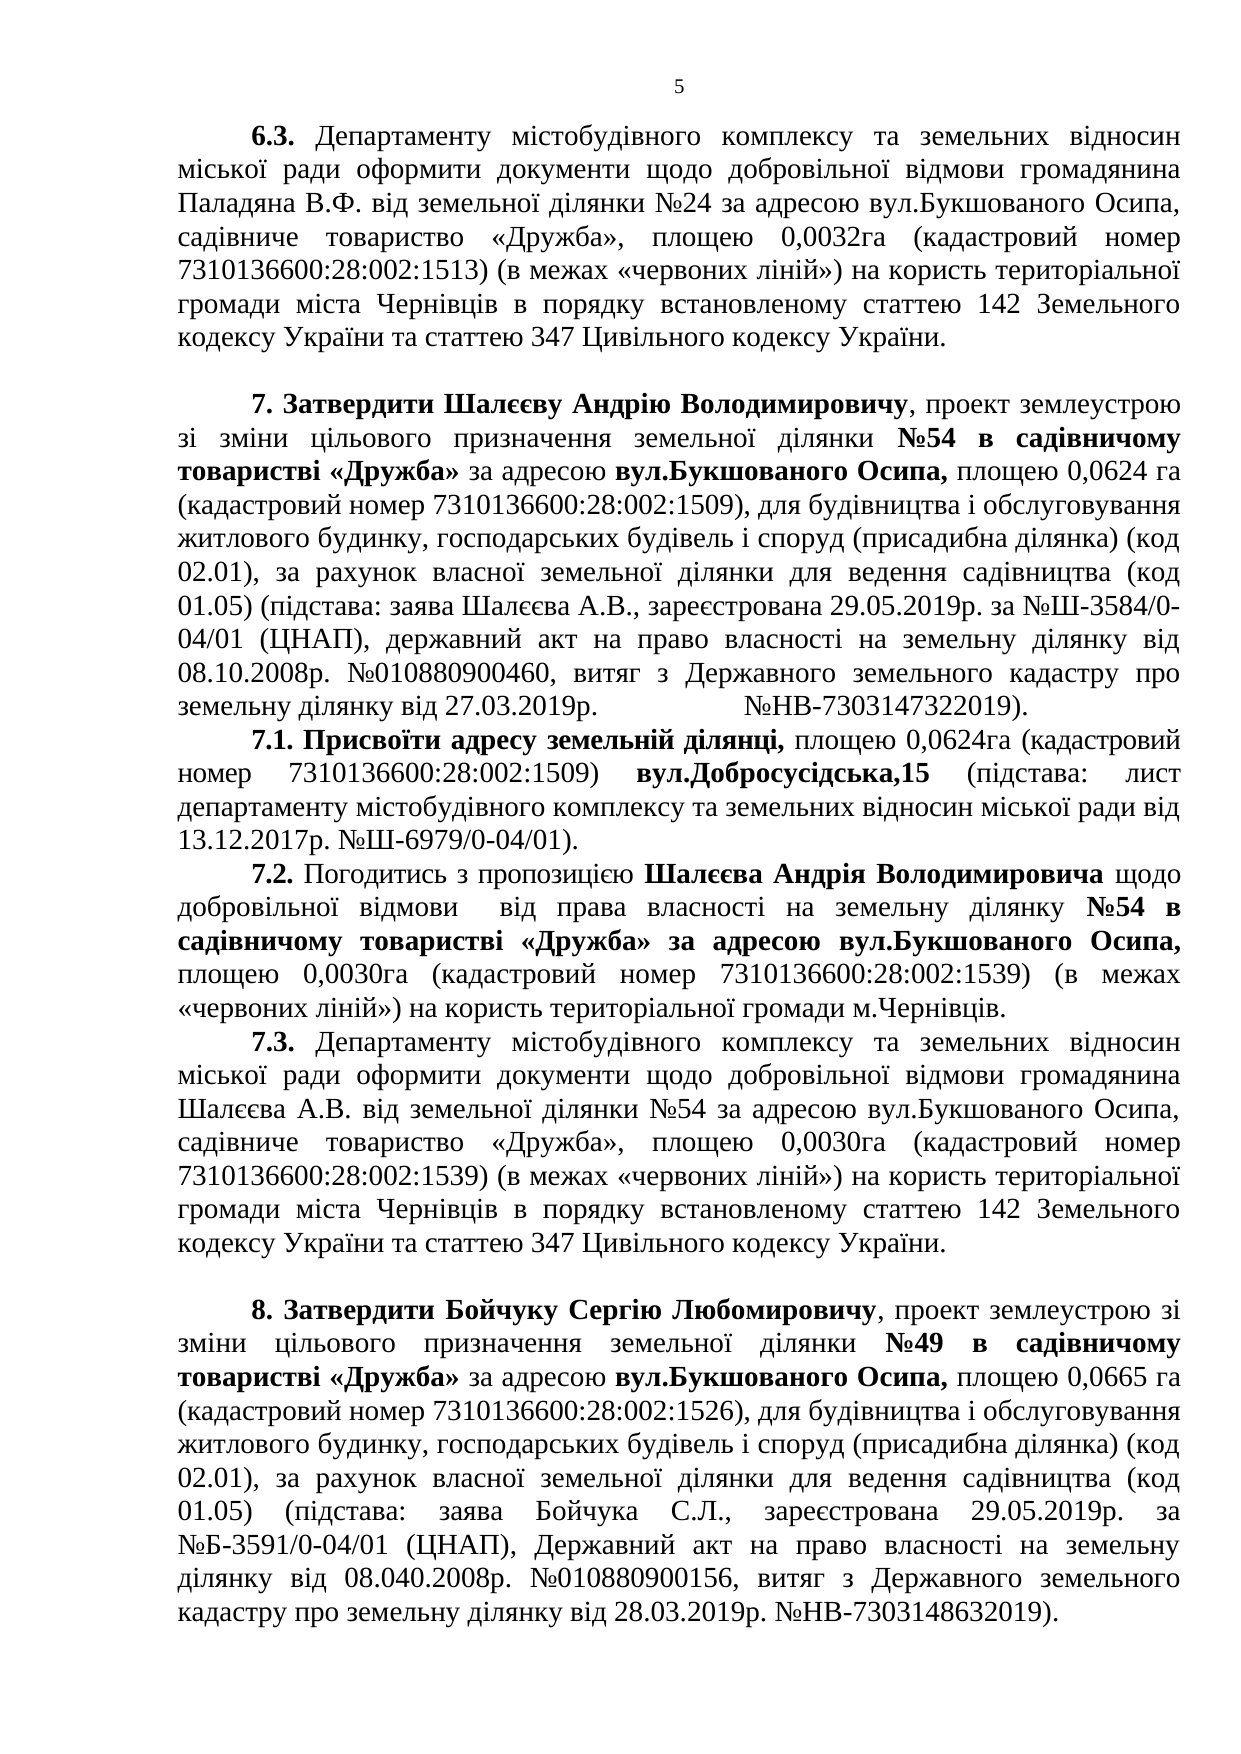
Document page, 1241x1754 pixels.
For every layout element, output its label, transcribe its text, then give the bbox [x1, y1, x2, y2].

text 7. Затвердити Шалєєву Андрію Володимировичу, проект землеустрою зі зміни цільового призначення земельної ділянки №54 в садівничому товаристві «Дружба» за адресою вул.Букшованого Осипа, площею 0,0624 га (кадастровий номер 7310136600:28:002:1509), для будівництва і обслуговування житлового будинку, господарських будівель і споруд (присадибна ділянка) (код 02.01), за рахунок власної земельної ділянки для ведення садівництва (код 01.05) (підстава: заява Шалєєва А.В., зареєстрована 29.05.2019р. за №Ш-3584/0-04/01 (ЦНАП), державний акт на право власності на земельну ділянку від 08.10.2008р. №010880900460, витяг з Державного земельного кадастру про земельну ділянку від 27.03.2019р. №НВ-7303147322019). [177, 386, 1181, 722]
text 7.3. Департаменту містобудівного комплексу та земельних відносин міської ради оформити документи щодо добровільної відмови громадянина Шалєєва А.В. від земельної ділянки №54 за адресою вул.Букшованого Осипа, садівниче товариство «Дружба», площею 0,0030га (кадастровий номер 7310136600:28:002:1539) (в межах «червоних ліній») на користь територіальної громади міста Чернівців в порядку встановленому статтею 142 Земельного кодексу України та статтею 347 Цивільного кодексу України. [177, 1024, 1181, 1258]
text 6.3. Департаменту містобудівного комплексу та земельних відносин міської ради оформити документи щодо добровільної відмови громадянина Паладяна В.Ф. від земельної ділянки №24 за адресою вул.Букшованого Осипа, садівниче товариство «Дружба», площею 0,0032га (кадастровий номер 7310136600:28:002:1513) (в межах «червоних ліній») на користь територіальної громади міста Чернівців в порядку встановленому статтею 142 Земельного кодексу України та статтею 347 Цивільного кодексу України. [177, 118, 1181, 353]
text 7.2. Погодитись з пропозицією Шалєєва Андрія Володимировича щодо добровільної відмови від права власності на земельну ділянку №54 в садівничому товаристві «Дружба» за адресою вул.Букшованого Осипа, площею 0,0030га (кадастровий номер 7310136600:28:002:1539) (в межах «червоних ліній») на користь територіальної громади м.Чернівців. [177, 856, 1181, 1024]
text 7.1. Присвоїти адресу земельній ділянці, площею 0,0624га (кадастровий номер 7310136600:28:002:1509) вул.Добросусідська,15 (підстава: лист департаменту містобудівного комплексу та земельних відносин міської ради від 13.12.2017р. №Ш-6979/0-04/01). [177, 722, 1181, 856]
text 8. Затвердити Бойчуку Сергію Любомировичу, проект землеустрою зі зміни цільового призначення земельної ділянки №49 в садівничому товаристві «Дружба» за адресою вул.Букшованого Осипа, площею 0,0665 га (кадастровий номер 7310136600:28:002:1526), для будівництва і обслуговування житлового будинку, господарських будівель і споруд (присадибна ділянка) (код 02.01), за рахунок власної земельної ділянки для ведення садівництва (код 01.05) (підстава: заява Бойчука С.Л., зареєстрована 29.05.2019р. за №Б-3591/0-04/01 (ЦНАП), Державний акт на право власності на земельну ділянку від 08.040.2008р. №010880900156, витяг з Державного земельного кадастру про земельну ділянку від 28.03.2019р. №НВ-7303148632019). [177, 1292, 1181, 1627]
